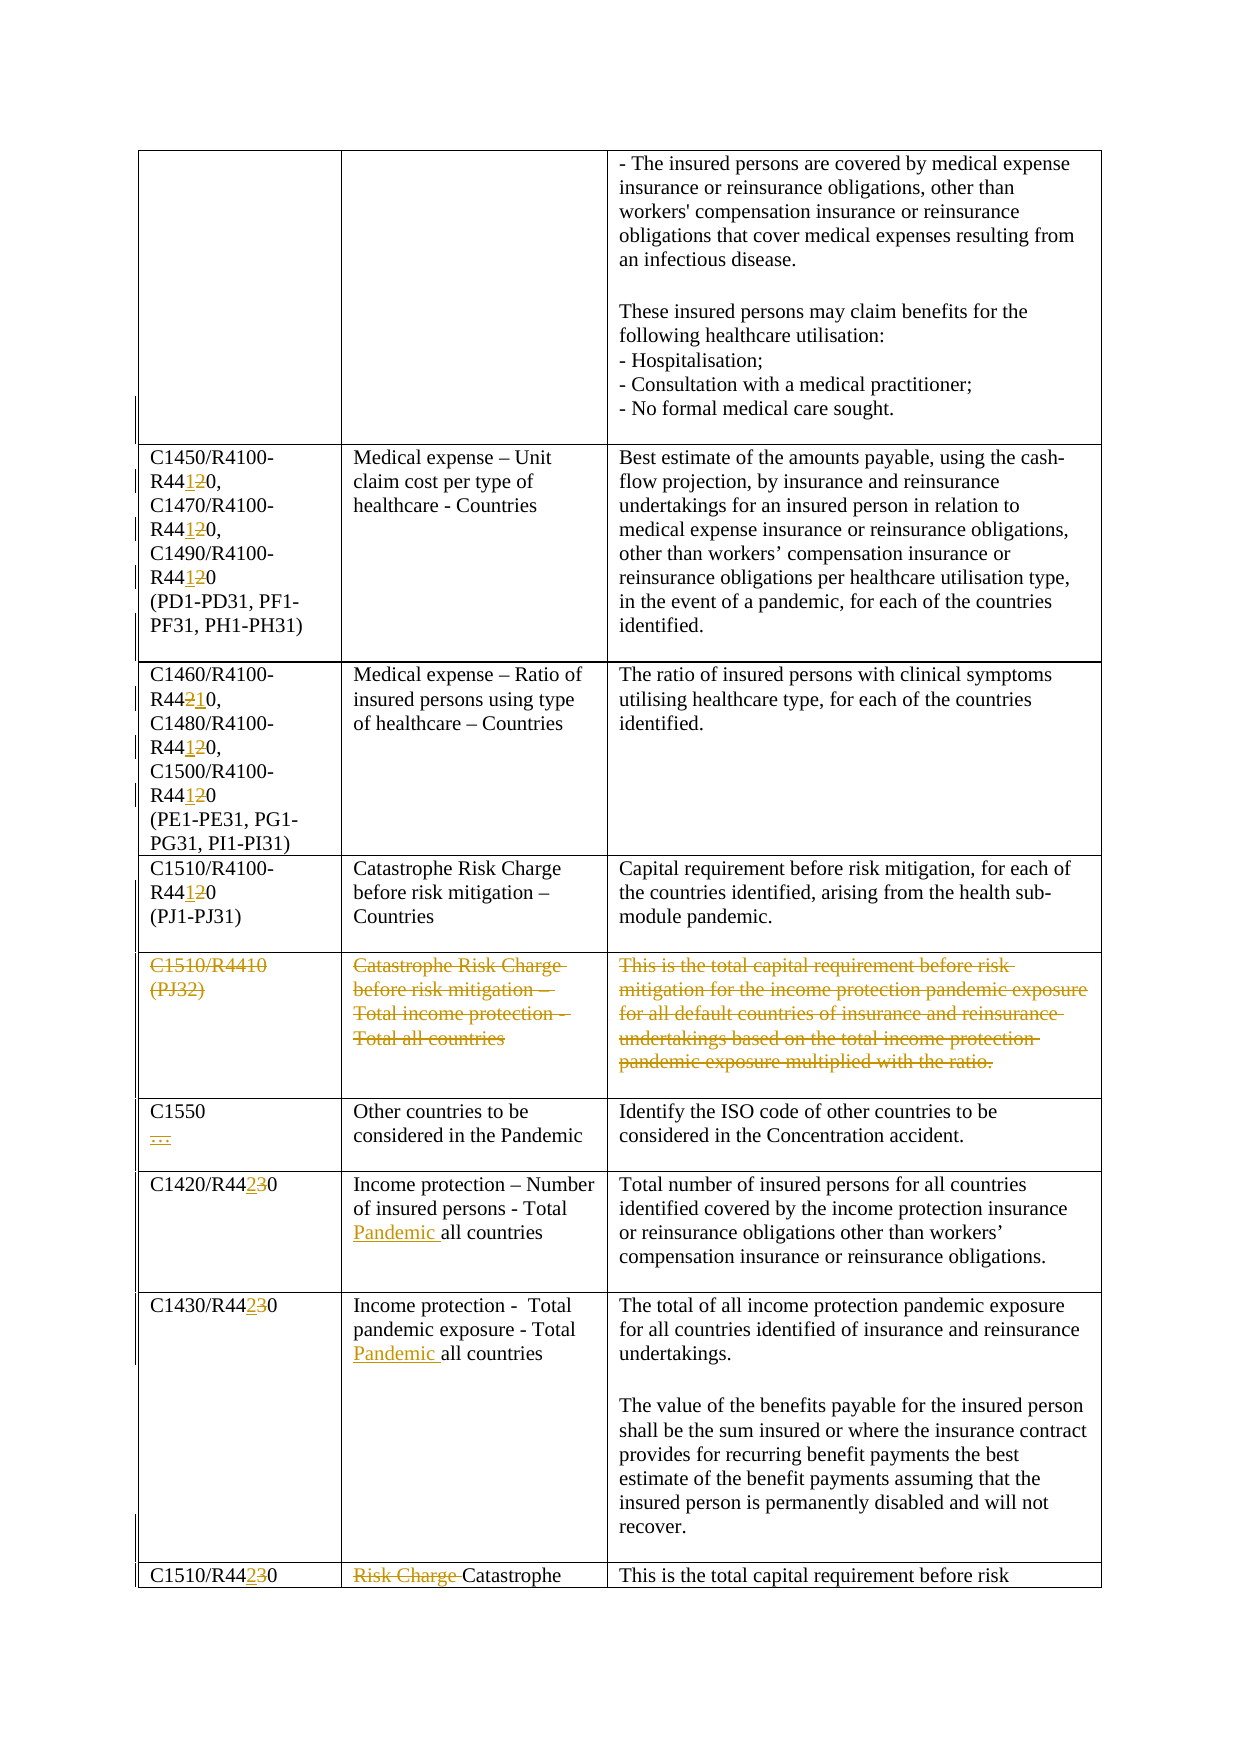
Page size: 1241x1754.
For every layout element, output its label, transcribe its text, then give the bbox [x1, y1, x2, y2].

table_cell Identify the ISO code of other countries to be considered in the Concentration accident. [608, 1099, 1101, 1171]
table_cell C1550 [139, 1099, 341, 1171]
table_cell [342, 1563, 607, 1587]
table_cell C1420/R440 [139, 1172, 341, 1292]
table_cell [608, 1563, 1101, 1587]
table_cell Total number of insured persons for all countries identified covered by the income protection insurance or reinsurance obligations other than workers’ compensation insurance or reinsurance obligations. [608, 1172, 1101, 1292]
table_cell Income protection – Number of insured persons - Total all countries [342, 1172, 607, 1292]
table_cell Capital requirement before risk mitigation, for each of the countries identified, arising from the health sub-module pandemic. [608, 856, 1101, 952]
table_cell [342, 953, 607, 1098]
table_cell C1460/R4100-R440, C1480/R4100-R440, C1500/R4100-R440 (PE1-PE31, PG1-PG31, PI1-PI31) [139, 663, 341, 855]
table_cell C1510/R440 (PJ33) [139, 1563, 341, 1587]
table_cell Catastrophe Risk Charge before risk mitigation – Countries [342, 856, 607, 952]
table_cell Best estimate of the amounts payable, using the cash-flow projection, by insurance and reinsurance undertakings for an insured person in relation to medical expense insurance or reinsurance obligations, other than workers’ compensation insurance or reinsurance obligations per healthcare utilisation type, in the event of a pandemic, for each of the countries identified. [608, 445, 1101, 661]
table_cell Income protection - Total pandemic exposure - Total all countries [342, 1293, 607, 1562]
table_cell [139, 151, 341, 444]
table_cell C1510/R4100-R440 (PJ1-PJ31) [139, 856, 341, 952]
table_cell C1450/R4100-R440, C1470/R4100-R440, C1490/R4100-R440 (PD1-PD31, PF1-PF31, PH1-PH31) [139, 445, 341, 661]
table_cell [608, 953, 1101, 1098]
table_cell Medical expense – Unit claim cost per type of healthcare - Countries [342, 445, 607, 661]
table_cell The total of all income protection pandemic exposure for all countries identified of insurance and reinsurance undertakings. The value of the benefits payable for the insured person shall be the sum insured or where the insurance contract provides for recurring benefit payments the best estimate of the benefit payments assuming that the insured person is permanently disabled and will not recover. [608, 1293, 1101, 1562]
table_cell Other countries to be considered in the Pandemic [342, 1099, 607, 1171]
table_cell Medical expense – Ratio of insured persons using type of healthcare – Countries [342, 663, 607, 855]
table_cell C1430/R440 [139, 1293, 341, 1562]
table_cell The ratio of insured persons with clinical symptoms utilising healthcare type, for each of the countries identified. [608, 663, 1101, 855]
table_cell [342, 151, 607, 444]
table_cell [608, 151, 1101, 444]
table_cell [139, 953, 341, 1098]
